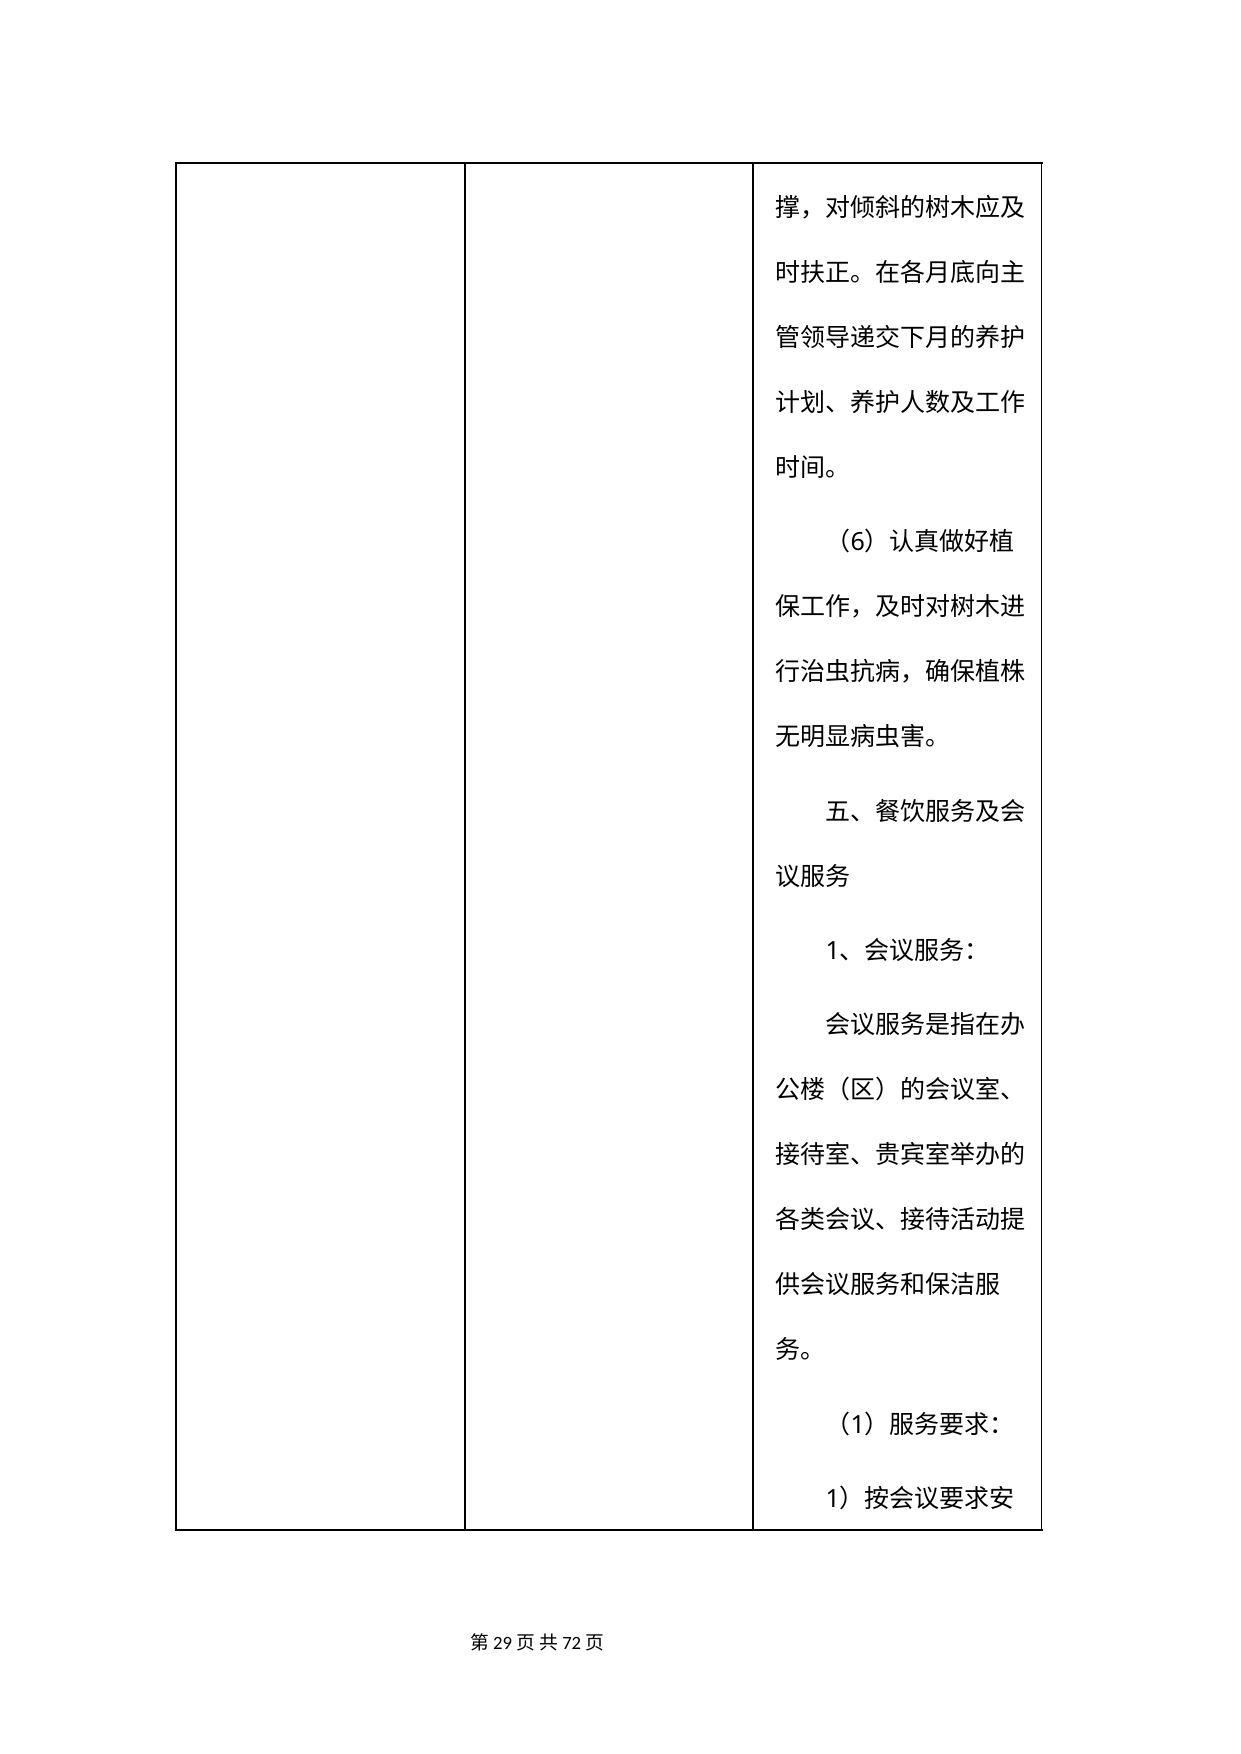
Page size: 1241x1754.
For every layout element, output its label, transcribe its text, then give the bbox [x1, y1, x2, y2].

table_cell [754, 164, 1041, 1529]
table_cell [466, 164, 752, 1529]
table_cell 1 [177, 164, 464, 1529]
